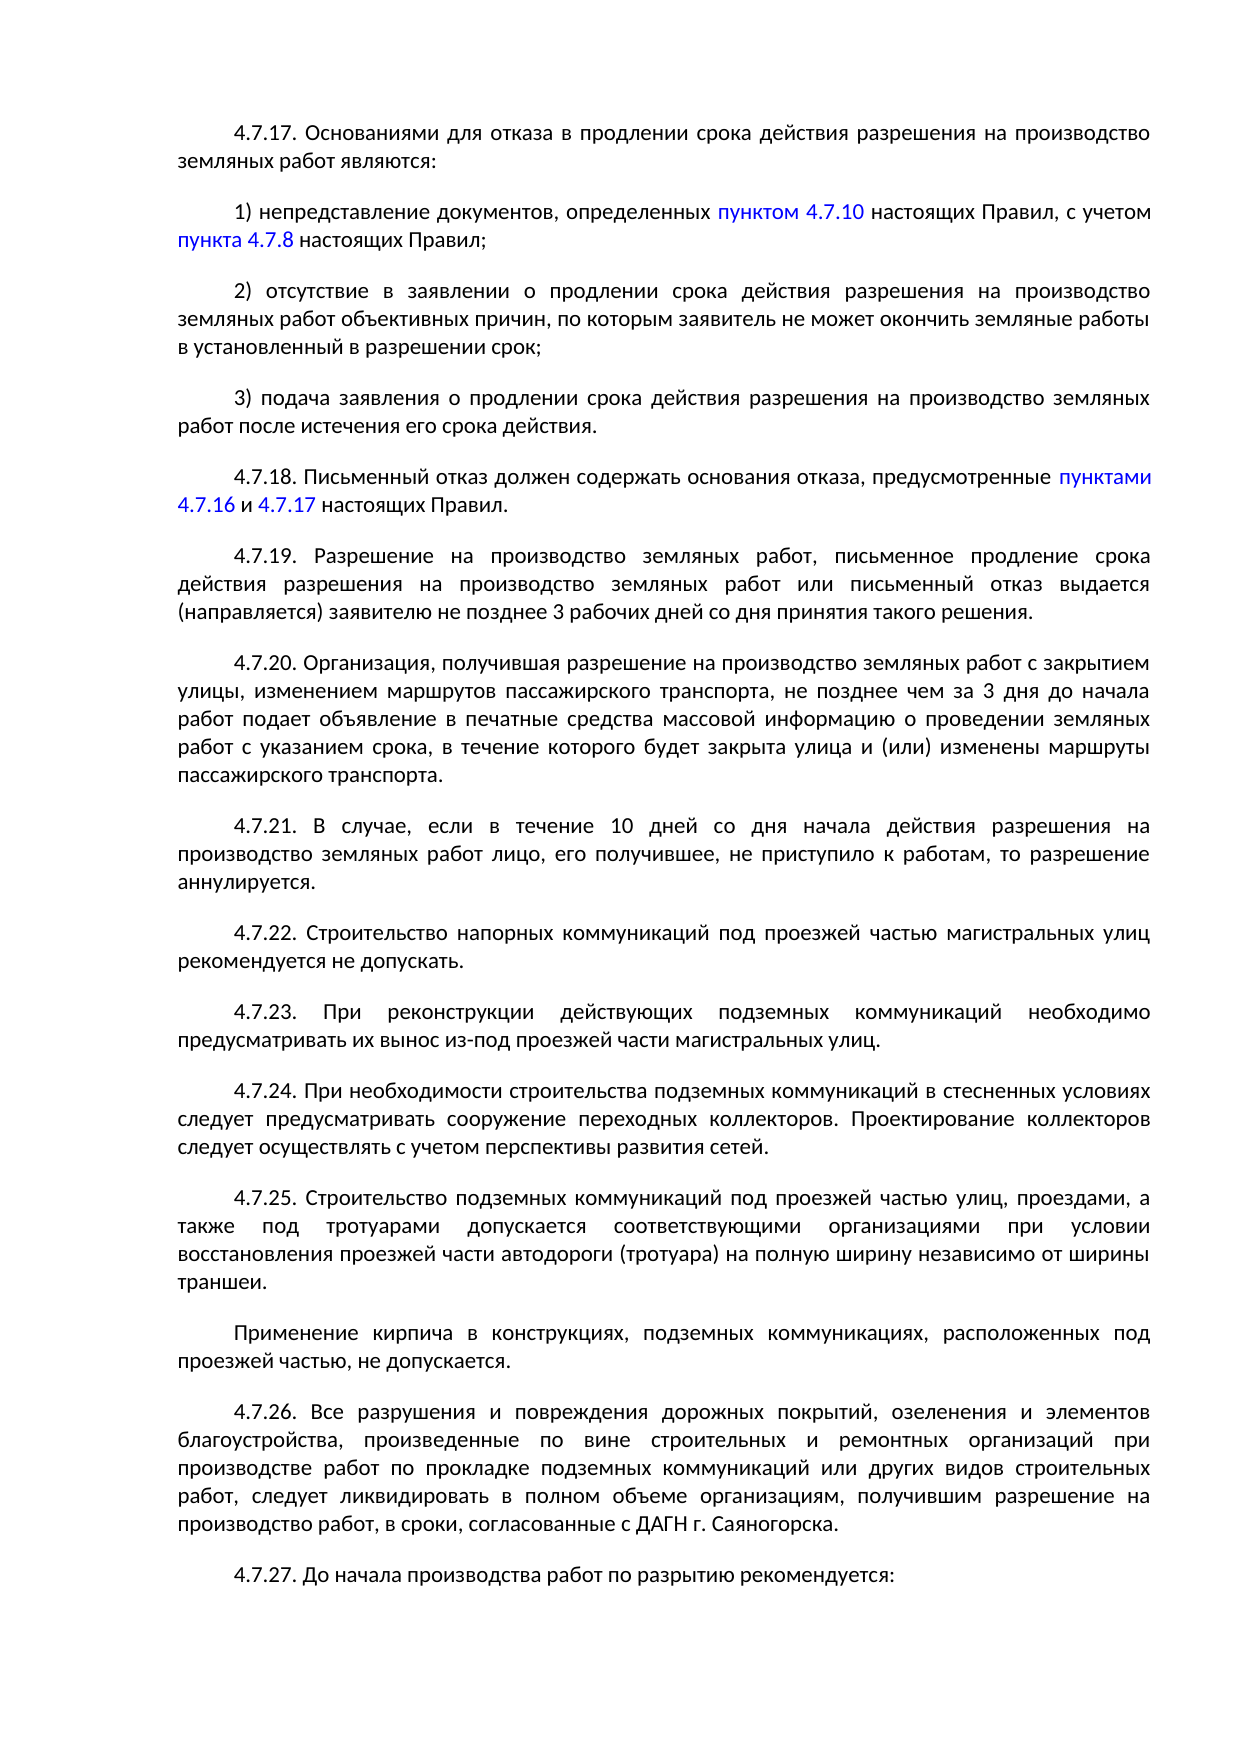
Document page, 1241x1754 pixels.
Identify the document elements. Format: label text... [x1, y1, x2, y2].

text 4.7.19. Разрешение на производство земляных работ, письменное продление срока действия разрешения на производство земляных работ или письменный отказ выдается (направляется) заявителю не позднее 3 рабочих дней со дня принятия такого решения. [177, 541, 1152, 625]
text 4.7.17. Основаниями для отказа в продлении срока действия разрешения на производство земляных работ являются: [177, 118, 1152, 174]
text 4.7.26. Все разрушения и повреждения дорожных покрытий, озеленения и элементов благоустройства, произведенные по вине строительных и ремонтных организаций при производстве работ по прокладке подземных коммуникаций или других видов строительных работ, следует ликвидировать в полном объеме организациям, получившим разрешение на производство работ, в сроки, согласованные с ДАГН г. Саяногорска. [177, 1397, 1152, 1537]
text 3) подача заявления о продлении срока действия разрешения на производство земляных работ после истечения его срока действия. [177, 383, 1152, 439]
text 4.7.21. В случае, если в течение 10 дней со дня начала действия разрешения на производство земляных работ лицо, его получившее, не приступило к работам, то разрешение аннулируется. [177, 811, 1152, 895]
text 4.7.27. До начала производства работ по разрытию рекомендуется: [177, 1560, 1152, 1588]
text 4.7.25. Строительство подземных коммуникаций под проезжей частью улиц, проездами, а также под тротуарами допускается соответствующими организациями при условии восстановления проезжей части автодороги (тротуара) на полную ширину независимо от ширины траншеи. [177, 1183, 1152, 1295]
text 4.7.20. Организация, получившая разрешение на производство земляных работ с закрытием улицы, изменением маршрутов пассажирского транспорта, не позднее чем за 3 дня до начала работ подает объявление в печатные средства массовой информацию о проведении земляных работ с указанием срока, в течение которого будет закрыта улица и (или) изменены маршруты пассажирского транспорта. [177, 648, 1152, 788]
text 1) непредставление документов, определенных пунктом 4.7.10 настоящих Правил, с учетом пункта 4.7.8 настоящих Правил; [177, 197, 1152, 253]
text 4.7.23. При реконструкции действующих подземных коммуникаций необходимо предусматривать их вынос из-под проезжей части магистральных улиц. [177, 997, 1152, 1053]
text 4.7.22. Строительство напорных коммуникаций под проезжей частью магистральных улиц рекомендуется не допускать. [177, 918, 1152, 974]
text 4.7.24. При необходимости строительства подземных коммуникаций в стесненных условиях следует предусматривать сооружение переходных коллекторов. Проектирование коллекторов следует осуществлять с учетом перспективы развития сетей. [177, 1076, 1152, 1160]
text 4.7.18. Письменный отказ должен содержать основания отказа, предусмотренные пунктами 4.7.16 и 4.7.17 настоящих Правил. [177, 462, 1152, 518]
text 2) отсутствие в заявлении о продлении срока действия разрешения на производство земляных работ объективных причин, по которым заявитель не может окончить земляные работы в установленный в разрешении срок; [177, 276, 1152, 360]
text Применение кирпича в конструкциях, подземных коммуникациях, расположенных под проезжей частью, не допускается. [177, 1318, 1152, 1374]
